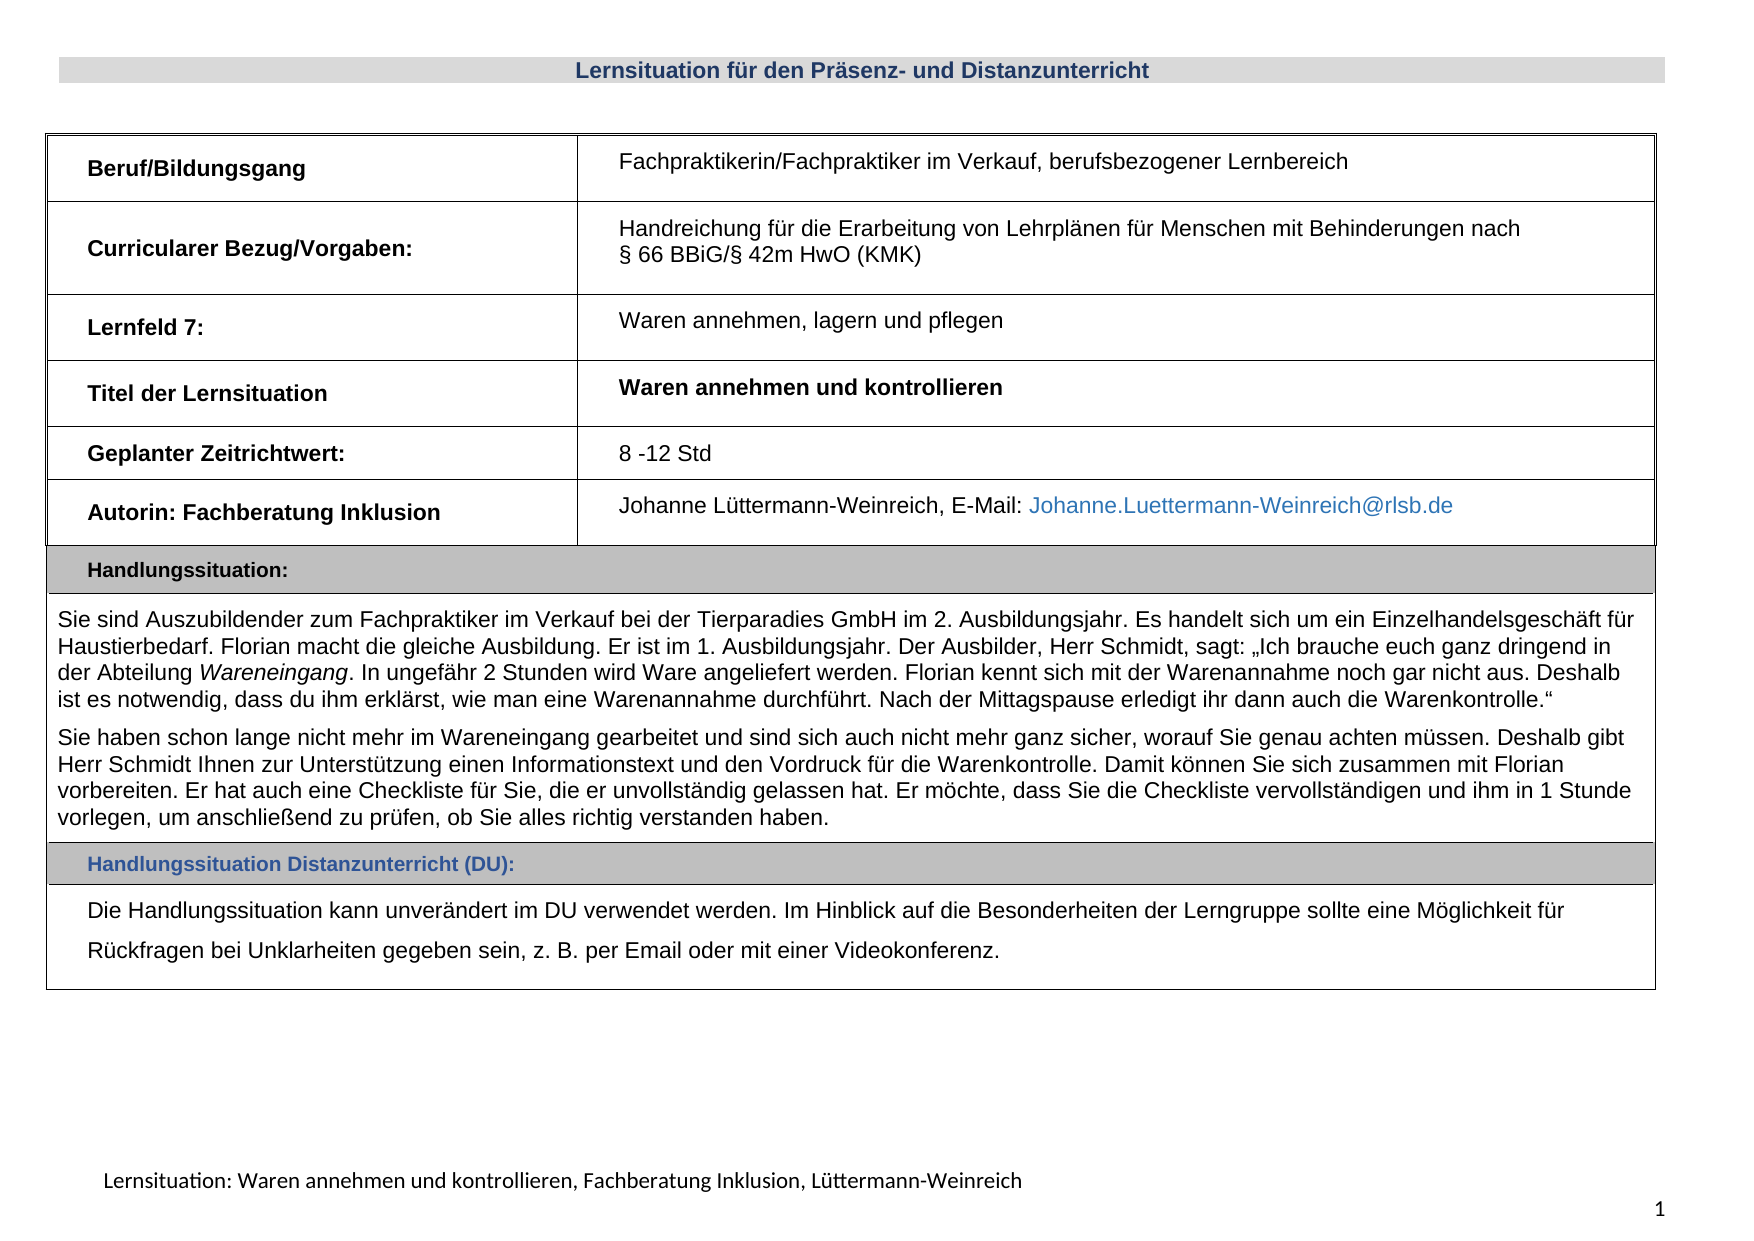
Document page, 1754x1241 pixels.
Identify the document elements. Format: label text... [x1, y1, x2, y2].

table_cell 8 -12 Std [578, 427, 1654, 478]
table_cell Handreichung für die Erarbeitung von Lehrplänen für Menschen mit Behinderungen nach § 66 BBiG/§ 42m HwO (KMK) [578, 202, 1654, 294]
table_cell Die Handlungssituation kann unverändert im DU verwendet werden. Im Hinblick auf die Besonderheiten der Lerngruppe sollte eine Möglichkeit für Rückfragen bei Unklarheiten gegeben sein, z. B. per Email oder mit einer Videokonferenz. [47, 884, 1655, 989]
table_cell Handlungssituation Distanzunterricht (DU): [47, 842, 1655, 884]
table_cell Curricularer Bezug/Vorgaben: [48, 202, 577, 294]
table_cell Titel der Lernsituation [48, 361, 577, 426]
table_cell Lernfeld 7: [48, 295, 577, 360]
table_cell Geplanter Zeitrichtwert: [48, 427, 577, 478]
table_header Fachpraktikerin/Fachpraktiker im Verkauf, berufsbezogener Lernbereich [578, 136, 1654, 201]
table_cell Waren annehmen, lagern und pflegen [578, 295, 1654, 360]
table_cell Handlungssituation: [47, 546, 1655, 593]
table_header Beruf/Bildungsgang [48, 136, 577, 201]
table_cell Johanne Lüttermann-Weinreich, E-Mail: Johanne.Luettermann-Weinreich@rlsb.de [578, 480, 1654, 545]
table_cell Autorin: Fachberatung Inklusion [48, 480, 577, 545]
table_cell Sie sind Auszubildender zum Fachpraktiker im Verkauf bei der Tierparadies GmbH im 2. Ausbildungsjahr. Es handelt sich um ein Einzelhandelsgeschäft für Haustierbedarf. Florian macht die gleiche Ausbildung. Er ist im 1. Ausbildungsjahr. Der Ausbilder, Herr Schmidt, sagt: „Ich brauche euch ganz dringend in der Abteilung Wareneingang. In ungefähr 2 Stunden wird Ware angeliefert werden. Florian kennt sich mit der Warenannahme noch gar nicht aus. Deshalb ist es notwendig, dass du ihm erklärst, wie man eine Warenannahme durchführt. Nach der Mittagspause erledigt ihr dann auch die Warenkontrolle.“ Sie haben schon lange nicht mehr im Wareneingang gearbeitet und sind sich auch nicht mehr ganz sicher, worauf Sie genau achten müssen. Deshalb gibt Herr Schmidt Ihnen zur Unterstützung einen Informationstext und den Vordruck für die Warenkontrolle. Damit können Sie sich zusammen mit Florian vorbereiten. Er hat auch eine Checkliste für Sie, die er unvollständig gelassen hat. Er möchte, dass Sie die Checkliste vervollständigen und ihm in 1 Stunde vorlegen, um anschließend zu prüfen, ob Sie alles richtig verstanden haben. [47, 593, 1655, 842]
table_cell Waren annehmen und kontrollieren [578, 361, 1654, 426]
